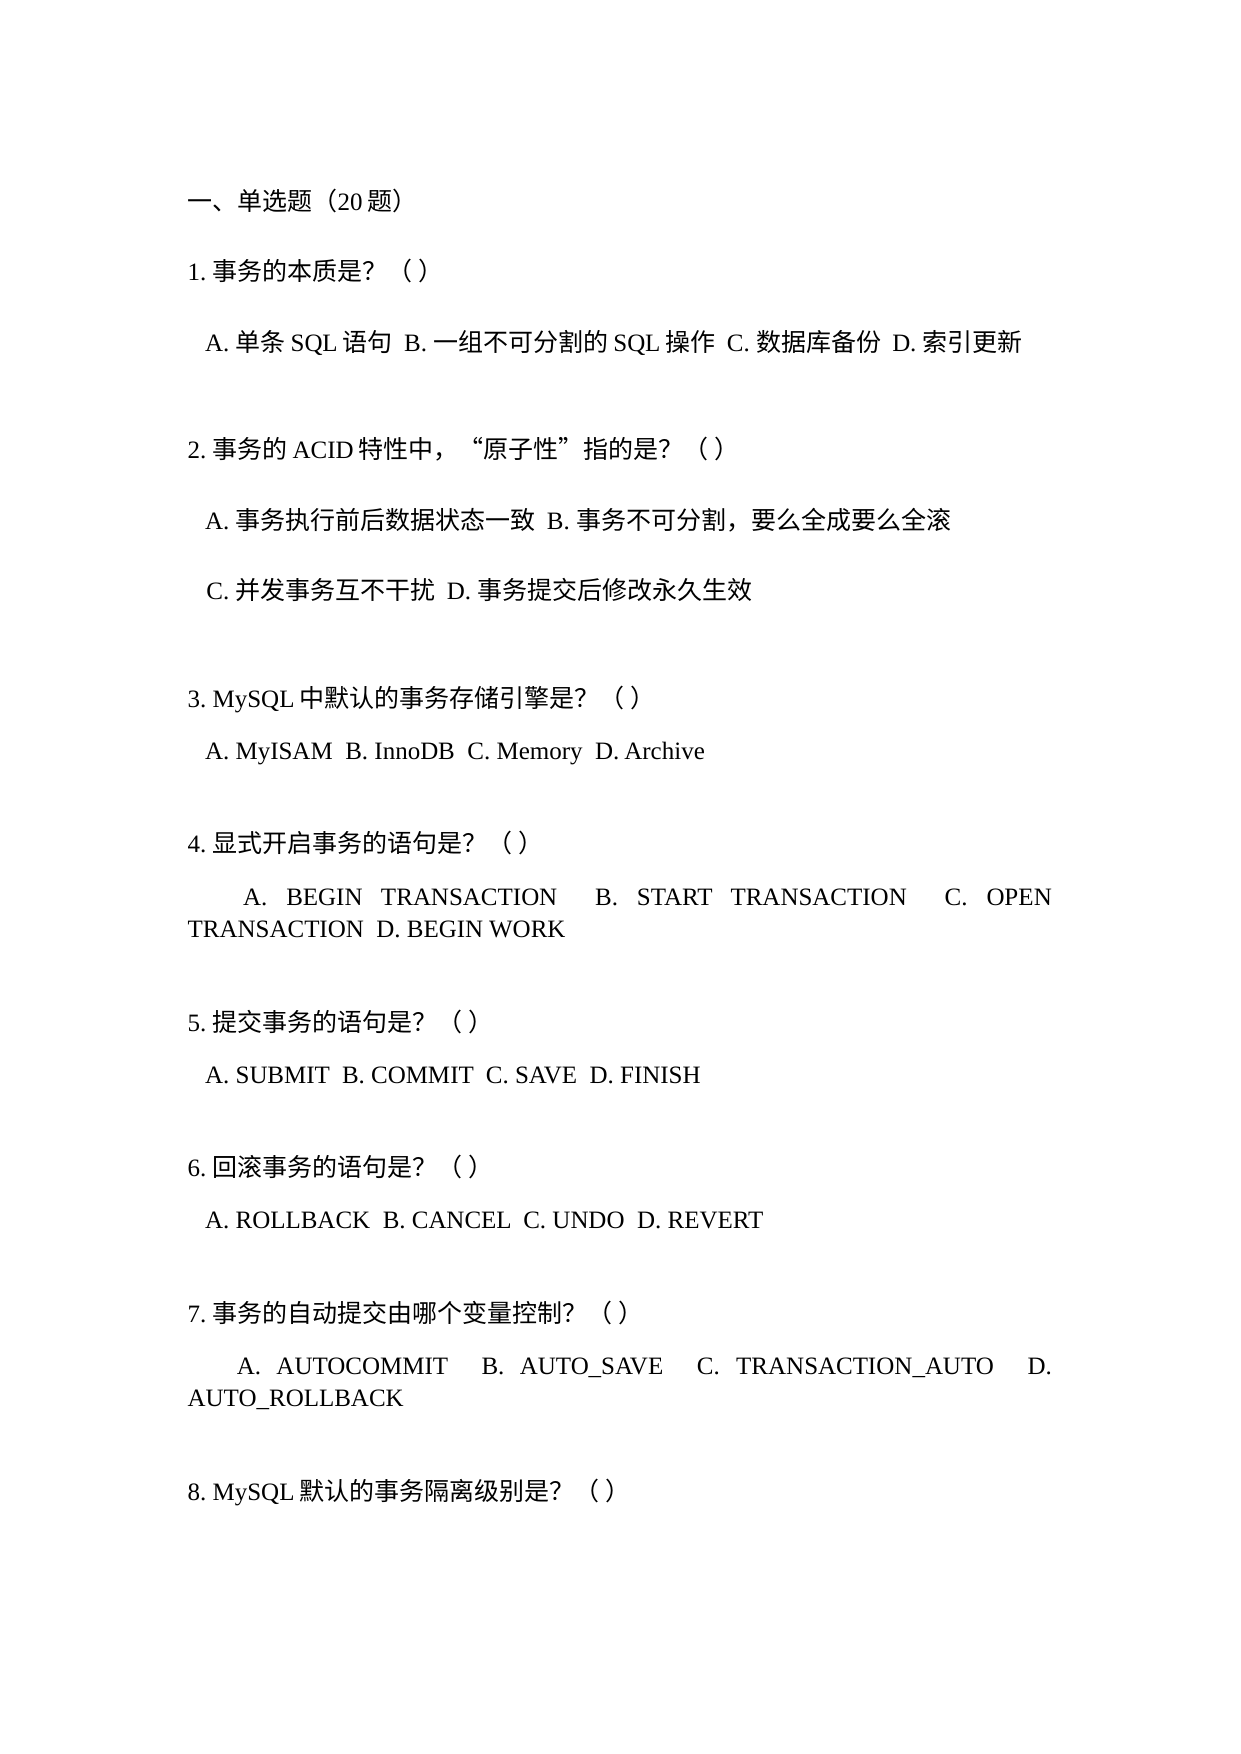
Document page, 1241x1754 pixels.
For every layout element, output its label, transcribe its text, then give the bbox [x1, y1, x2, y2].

text A. MyISAM B. InnoDB C. Memory D. Archive [187, 734, 1053, 767]
text 5. 提交事务的语句是？（ ） [187, 988, 1053, 1053]
text 1. 事务的本质是？（ ） [187, 237, 1053, 302]
text 4. 显式开启事务的语句是？（ ） [187, 809, 1053, 874]
text C. 并发事务互不干扰 D. 事务提交后修改永久生效 [187, 556, 1053, 621]
text A. 单条SQL语句 B. 一组不可分割的SQL操作 C. 数据库备份 D. 索引更新 [187, 308, 1053, 373]
text 8. MySQL默认的事务隔离级别是？（ ） [187, 1457, 1053, 1522]
text 6. 回滚事务的语句是？（ ） [187, 1133, 1053, 1198]
text A. BEGIN TRANSACTION B. START TRANSACTION C. OPEN TRANSACTION D. BEGIN WORK [187, 880, 1053, 945]
text A. AUTOCOMMIT B. AUTO_SAVE C. TRANSACTION_AUTO D. AUTO_ROLLBACK [187, 1349, 1053, 1414]
text A. SUBMIT B. COMMIT C. SAVE D. FINISH [187, 1058, 1053, 1090]
text 3. MySQL中默认的事务存储引擎是？（ ） [187, 664, 1053, 729]
text 7. 事务的自动提交由哪个变量控制？（ ） [187, 1279, 1053, 1344]
text A. 事务执行前后数据状态一致 B. 事务不可分割，要么全成要么全滚 [187, 486, 1053, 551]
text A. ROLLBACK B. CANCEL C. UNDO D. REVERT [187, 1203, 1053, 1236]
text 2. 事务的ACID特性中，“原子性”指的是？（ ） [187, 416, 1053, 481]
text 一、单选题（20题） [187, 167, 1053, 232]
